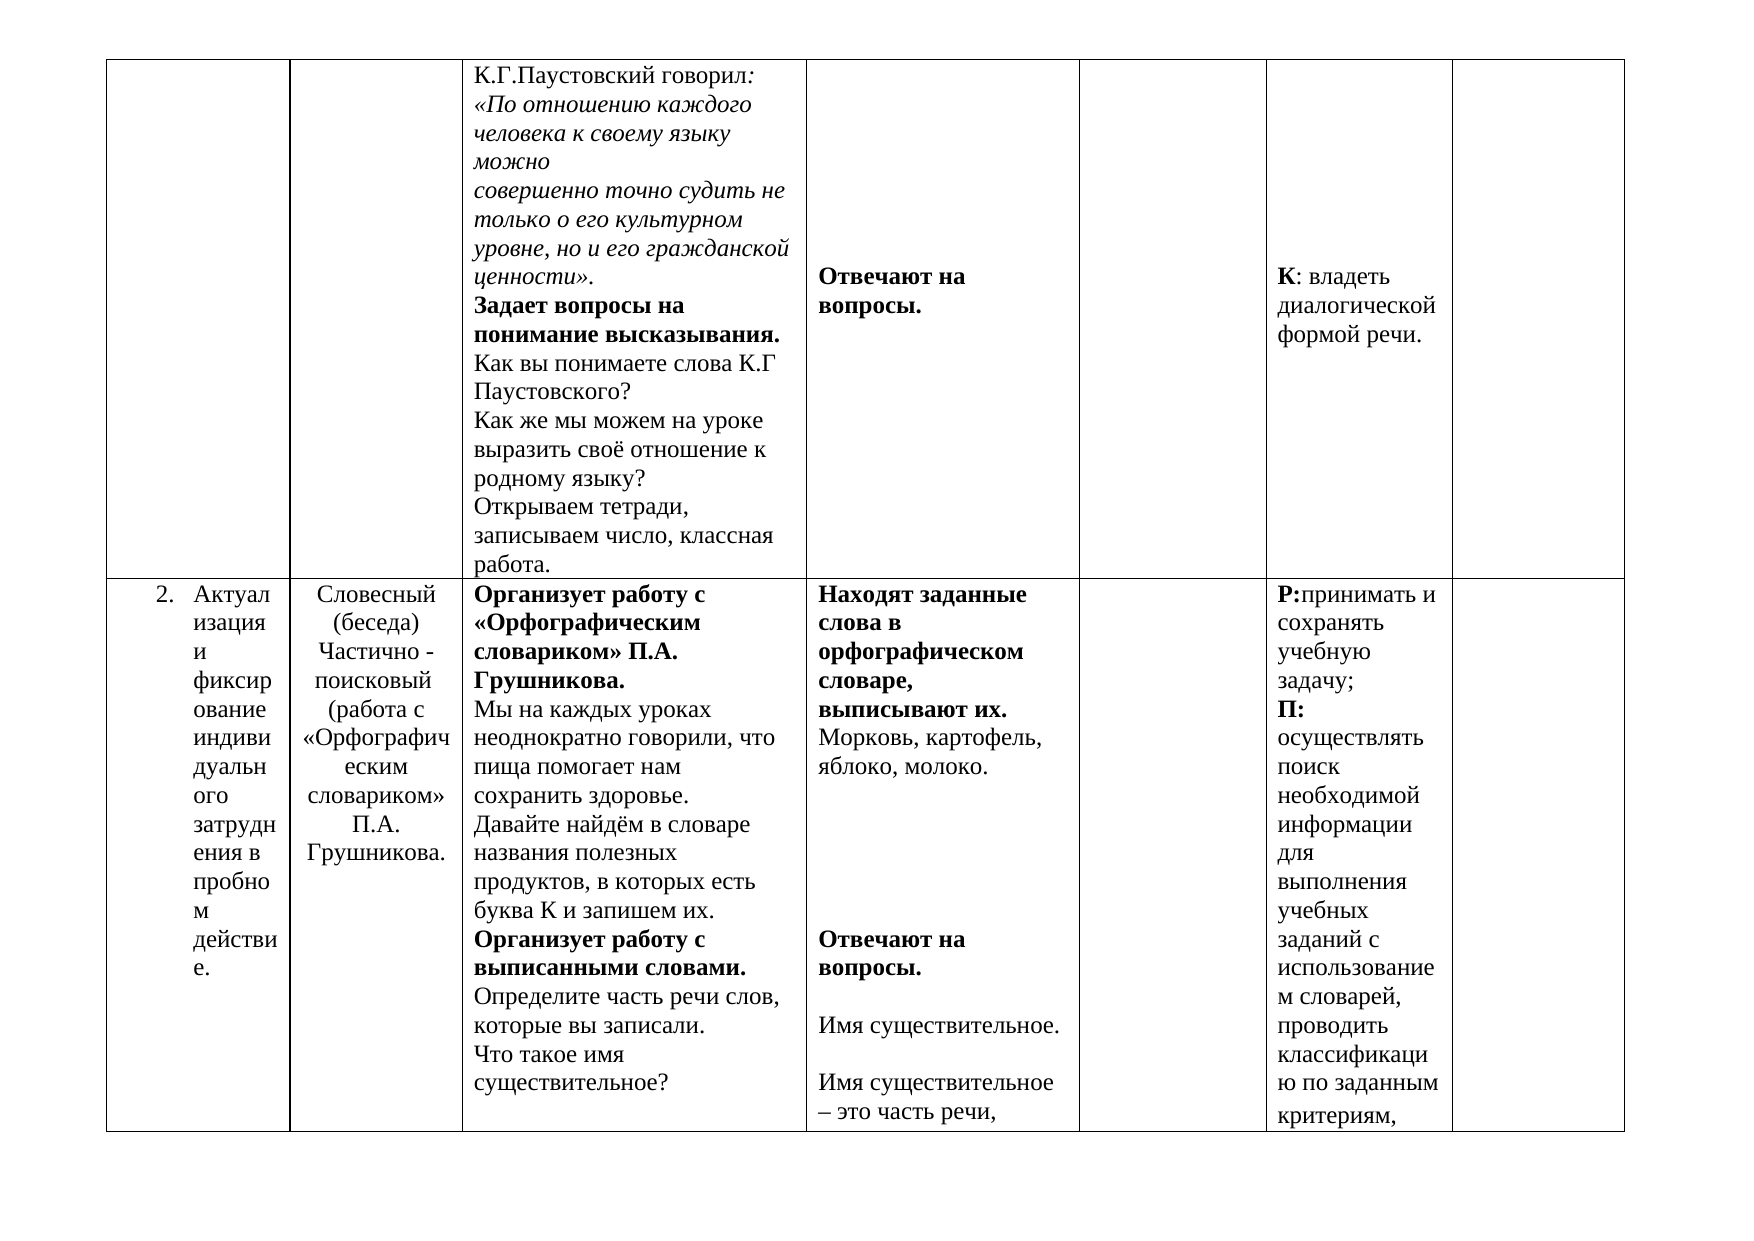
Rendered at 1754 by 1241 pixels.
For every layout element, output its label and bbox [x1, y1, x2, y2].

table_cell [107, 60, 289, 578]
table_cell [463, 60, 806, 578]
table_cell [291, 60, 462, 578]
table_cell [1453, 60, 1624, 578]
table_cell [1267, 60, 1452, 578]
table_cell [291, 579, 462, 1131]
table_cell [1267, 579, 1452, 1131]
table_cell [807, 60, 1079, 578]
table_cell [1080, 579, 1266, 1131]
table_cell [807, 579, 1079, 1131]
table_cell [1453, 579, 1624, 1131]
table_cell [463, 579, 806, 1131]
table_cell [107, 579, 289, 1131]
table_cell [1080, 60, 1266, 578]
